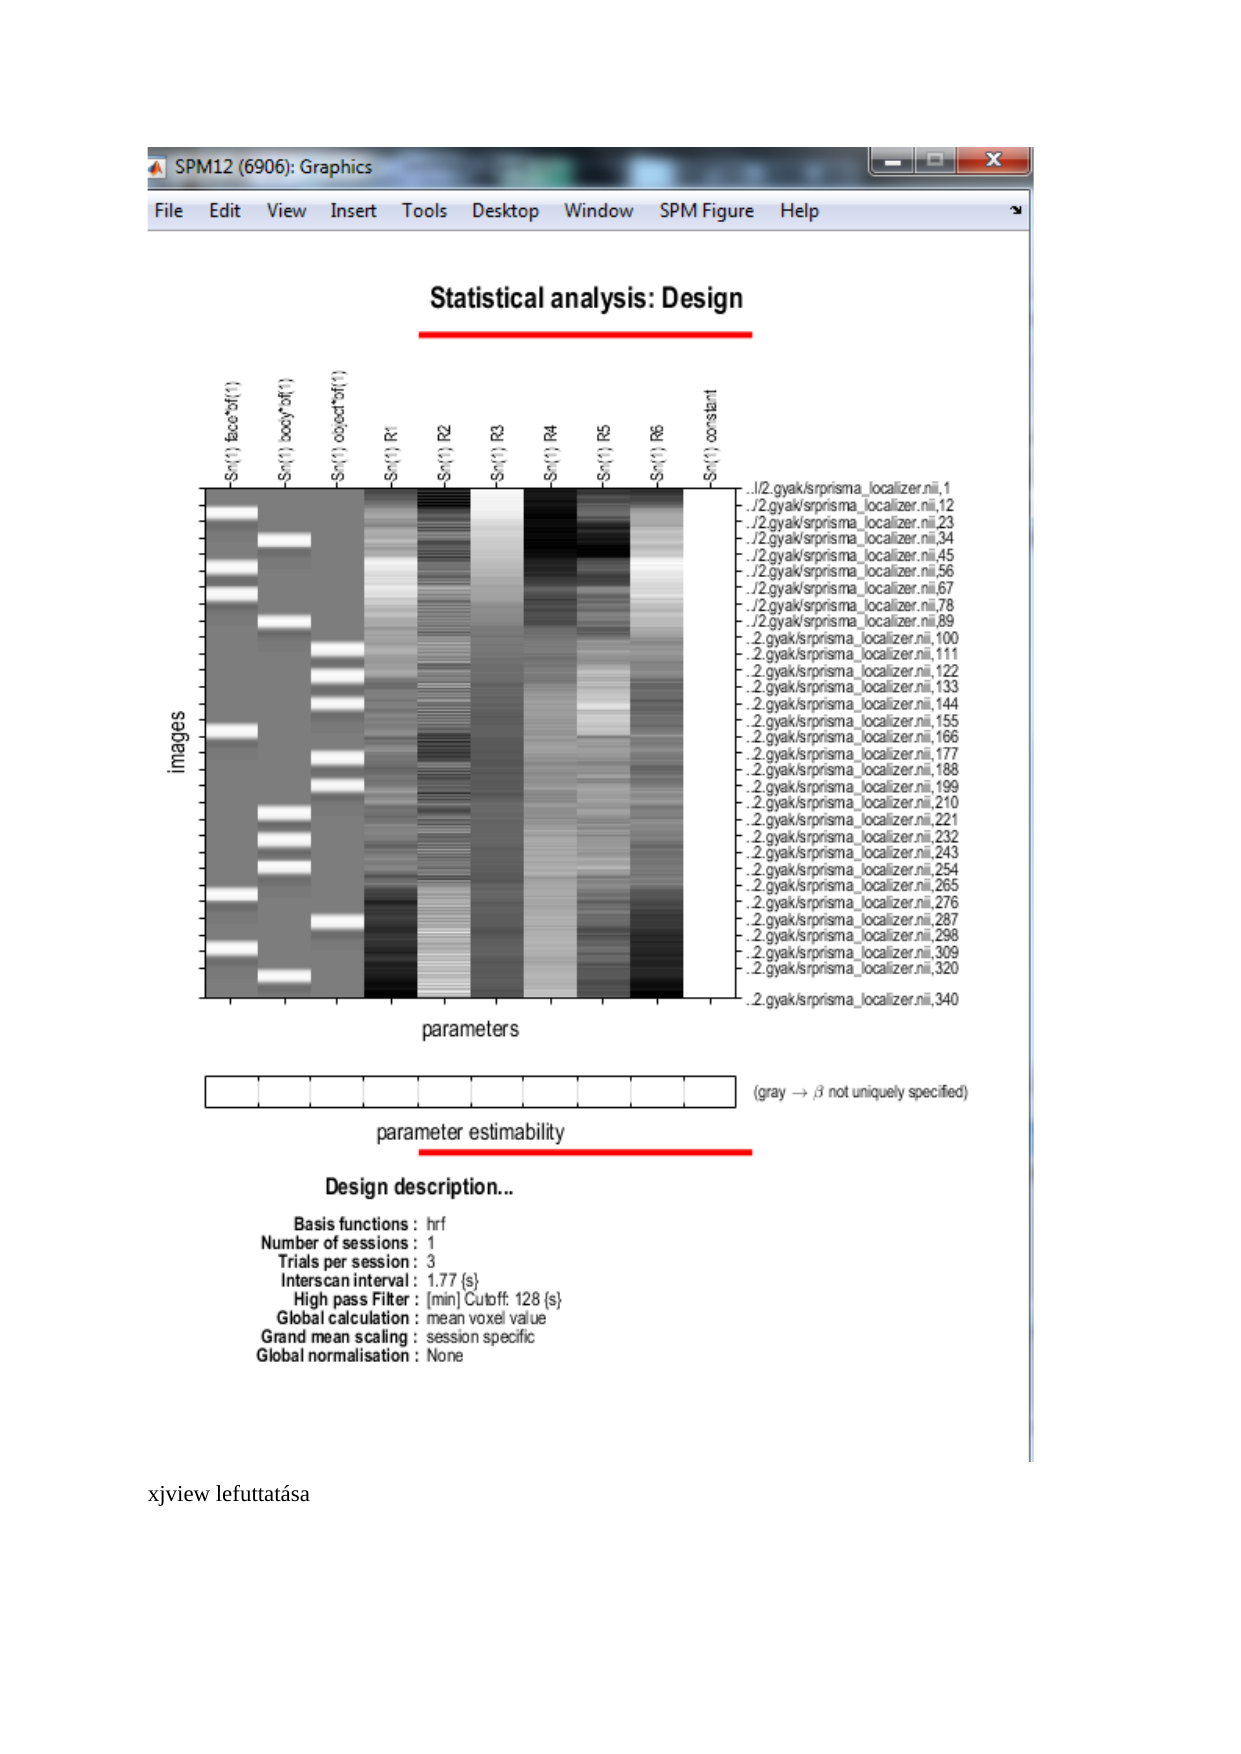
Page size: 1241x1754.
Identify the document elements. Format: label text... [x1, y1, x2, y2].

picture [147, 147, 1034, 1462]
text xjview lefuttatása [148, 1480, 1093, 1507]
